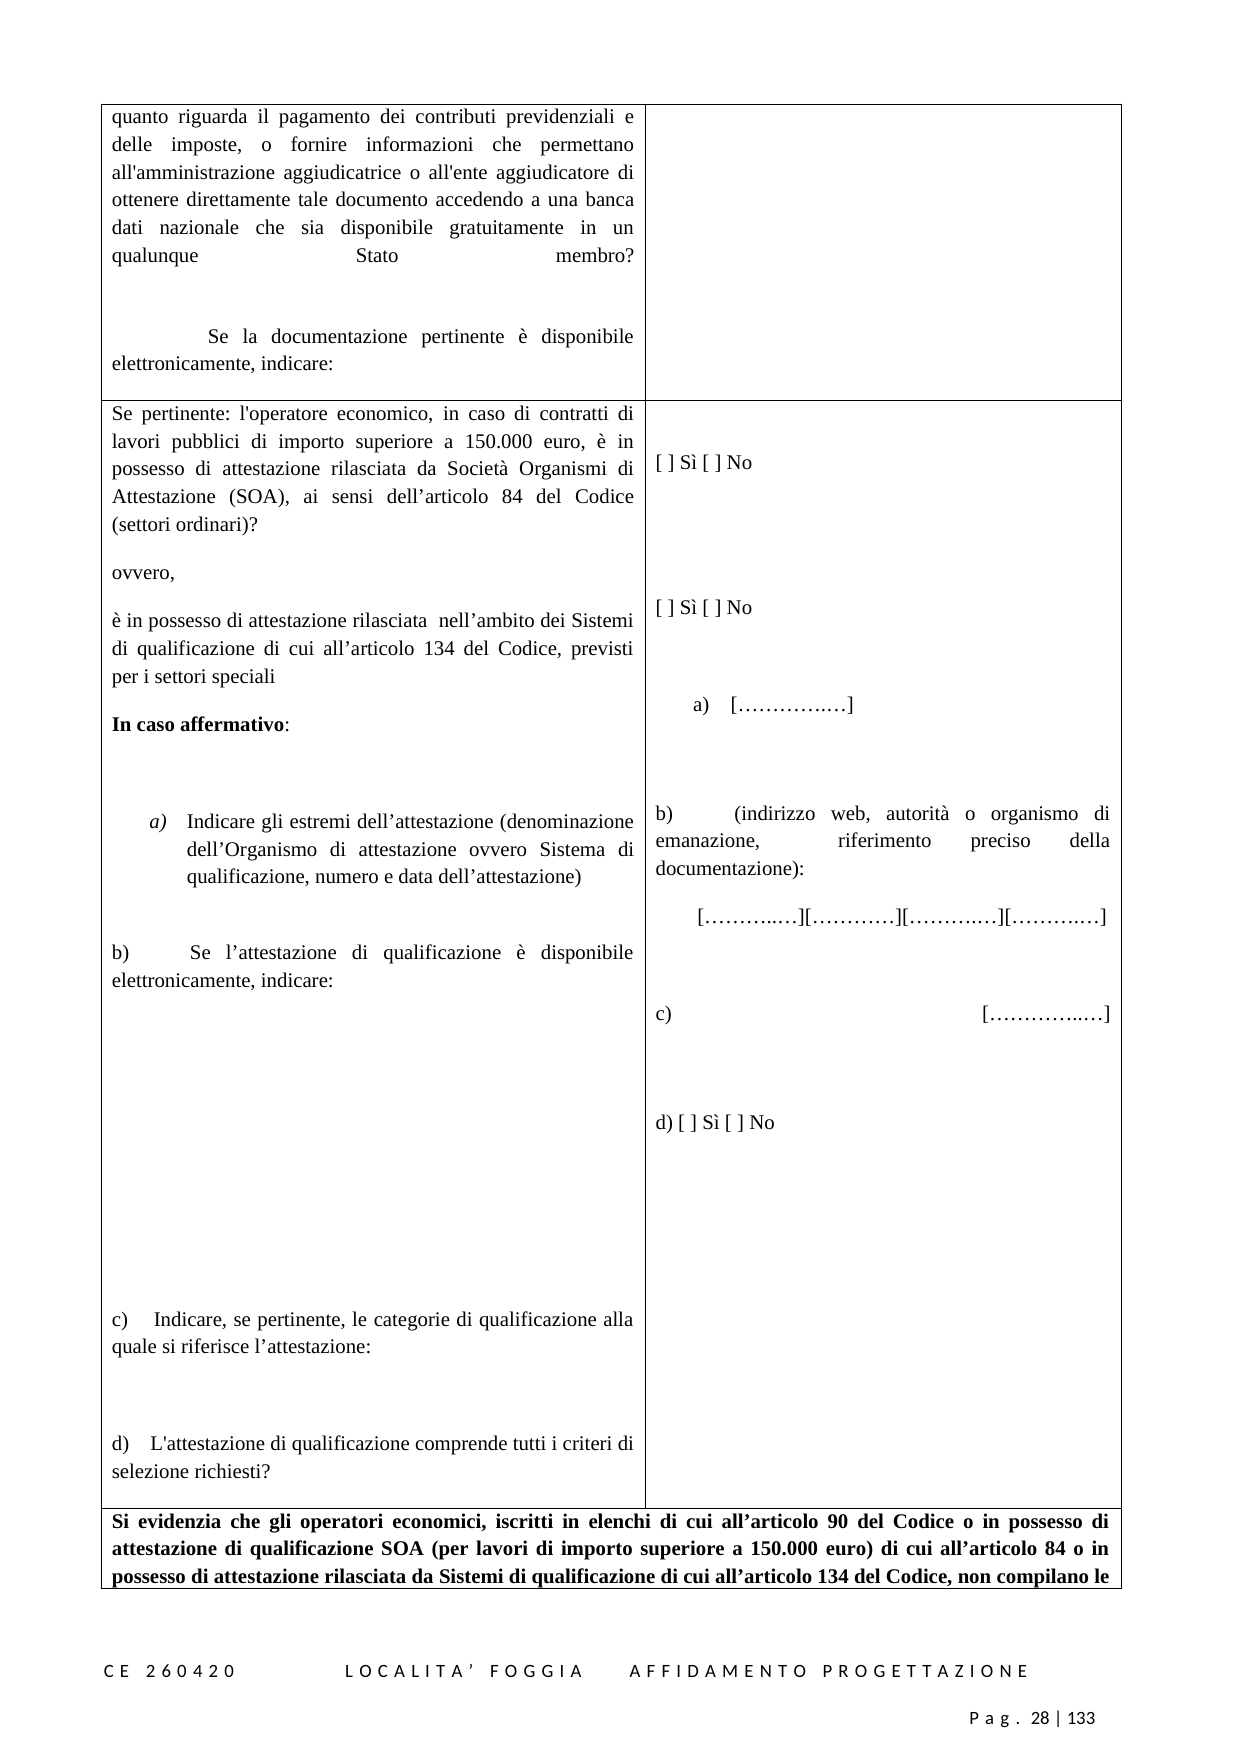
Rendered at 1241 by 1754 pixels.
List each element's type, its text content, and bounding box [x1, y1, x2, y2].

table_cell Se pertinente: l'operatore economico, in caso di contratti di lavori pubblici di importo superiore a 150.000 euro, è in possesso di attestazione rilasciata da Società Organismi di Attestazione (SOA), ai sensi dell’articolo 84 del Codice (settori ordinari)? ovvero, è in possesso di attestazione rilasciata nell’ambito dei Sistemi di qualificazione di cui all’articolo 134 del Codice, previsti per i settori speciali In caso affermativo: Indicare gli estremi dell’attestazione (denominazione dell’Organismo di attestazione ovvero Sistema di qualificazione, numero e data dell’attestazione) b) Se l’attestazione di qualificazione è disponibile elettronicamente, indicare: c) Indicare, se pertinente, le categorie di qualificazione alla quale si riferisce l’attestazione: d) L'attestazione di qualificazione comprende tutti i criteri di selezione richiesti? [102, 401, 645, 1508]
table_cell [ ] Sì [ ] No [ ] Sì [ ] No [………….…] b) (indirizzo web, autorità o organismo di emanazione, riferimento preciso della documentazione): [………..…][…………][……….…][……….…] c) […………..…] d) [ ] Sì [ ] No [646, 401, 1121, 1508]
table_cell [102, 105, 645, 400]
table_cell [646, 105, 1121, 400]
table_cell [102, 1509, 1121, 1588]
